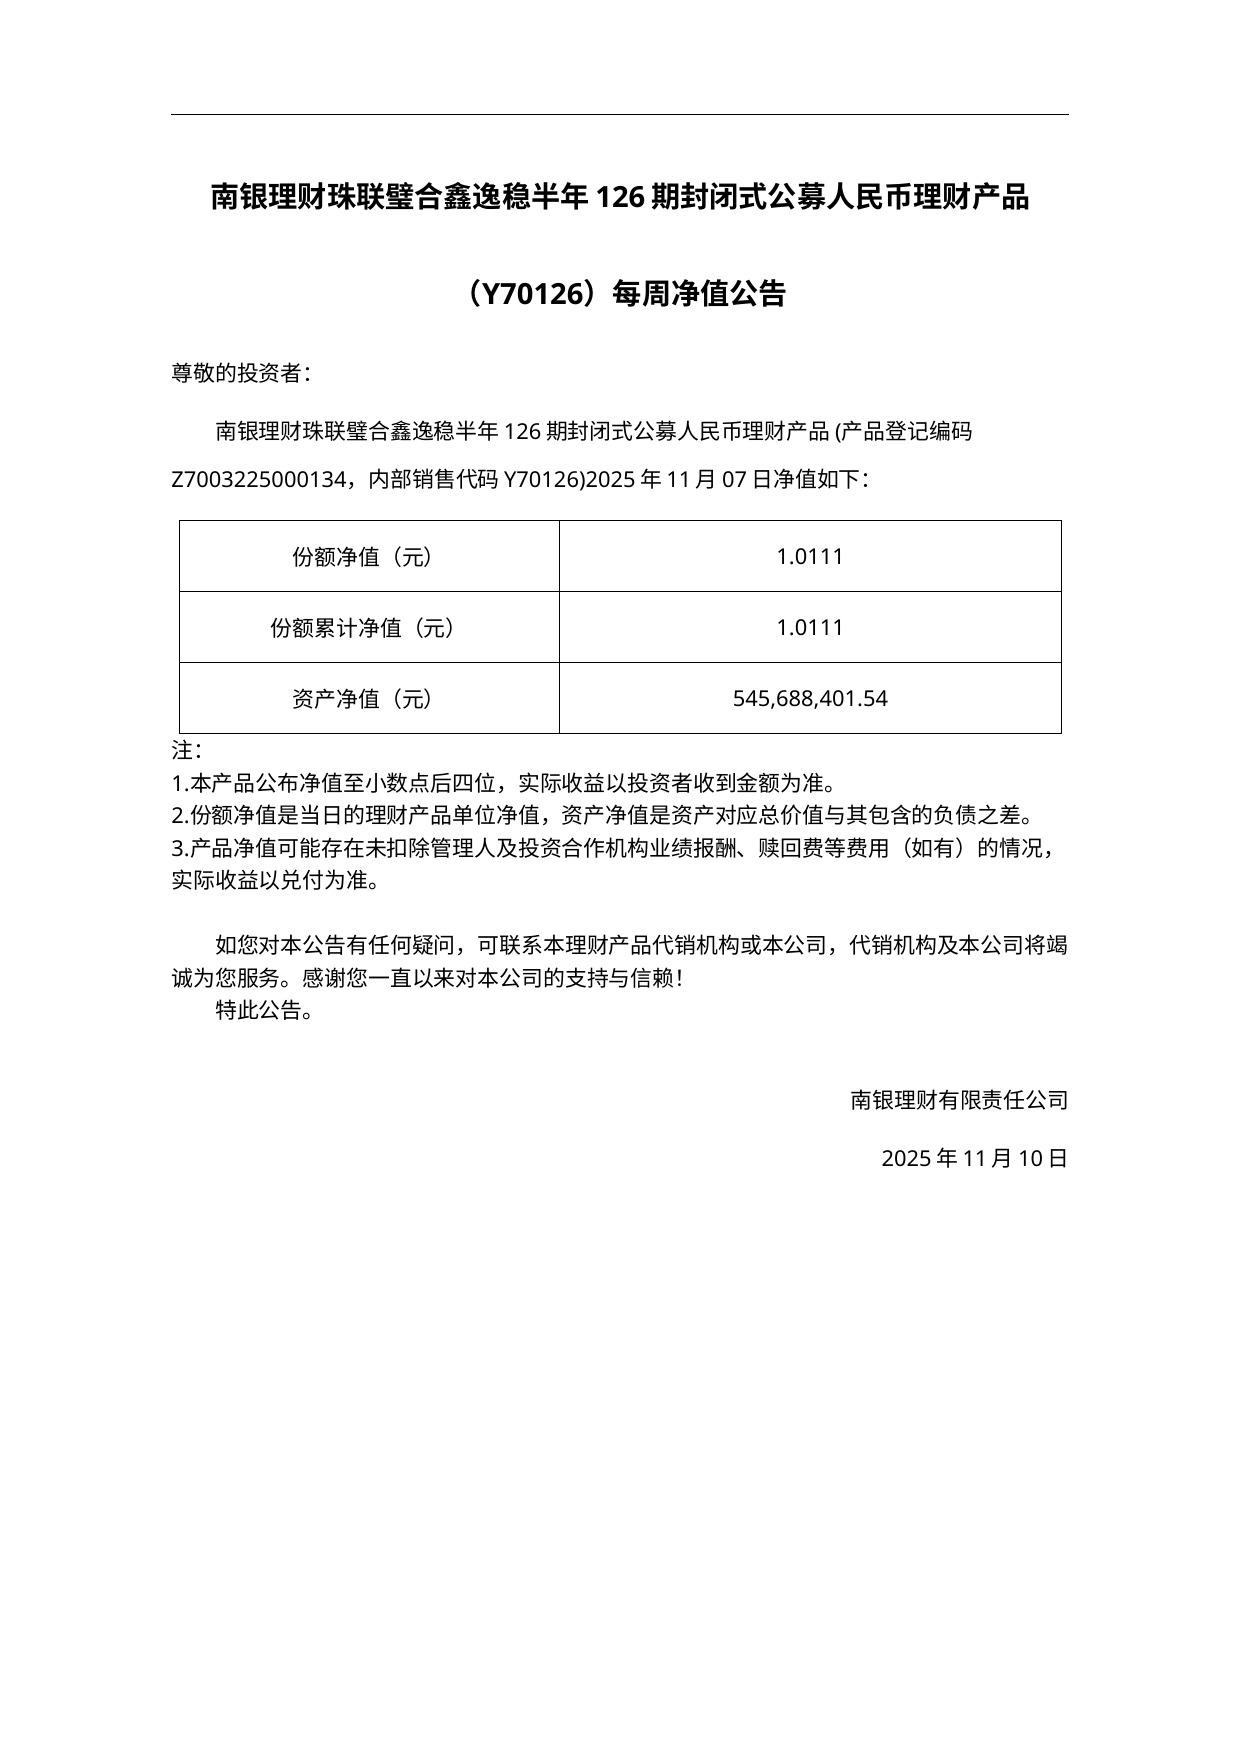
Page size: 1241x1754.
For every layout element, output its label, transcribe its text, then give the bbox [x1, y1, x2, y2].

text 1.本产品公布净值至小数点后四位，实际收益以投资者收到金额为准。 [171, 765, 1069, 798]
text 特此公告。 [171, 993, 1069, 1025]
text 如您对本公告有任何疑问，可联系本理财产品代销机构或本公司，代销机构及本公司将竭诚为您服务。感谢您一直以来对本公司的支持与信赖！ [171, 928, 1069, 993]
table_cell 1.0111 [560, 592, 1061, 662]
table_cell 资产净值（元） [180, 663, 559, 733]
text 2.份额净值是当日的理财产品单位净值，资产净值是资产对应总价值与其包含的负债之差。 [171, 798, 1069, 830]
table_header 份额净值（元） [180, 521, 559, 591]
text 注： [171, 733, 1069, 765]
table_header 1.0111 [560, 521, 1061, 591]
table_cell 545,688,401.54 [560, 663, 1061, 733]
table_cell 份额累计净值（元） [180, 592, 559, 662]
text 尊敬的投资者： [171, 355, 1069, 388]
text 南银理财有限责任公司 [171, 1082, 1069, 1115]
text 3.产品净值可能存在未扣除管理人及投资合作机构业绩报酬、赎回费等费用（如有）的情况，实际收益以兑付为准。 [171, 830, 1069, 895]
text 南银理财珠联璧合鑫逸稳半年126期封闭式公募人民币理财产品 (产品登记编码Z7003225000134，内部销售代码Y70126)2025年11月07日净值如下： [171, 413, 1069, 494]
text 2025年11月10日 [171, 1140, 1069, 1173]
text 南银理财珠联璧合鑫逸稳半年126期封闭式公募人民币理财产品（Y70126）每周净值公告 [171, 162, 1069, 324]
